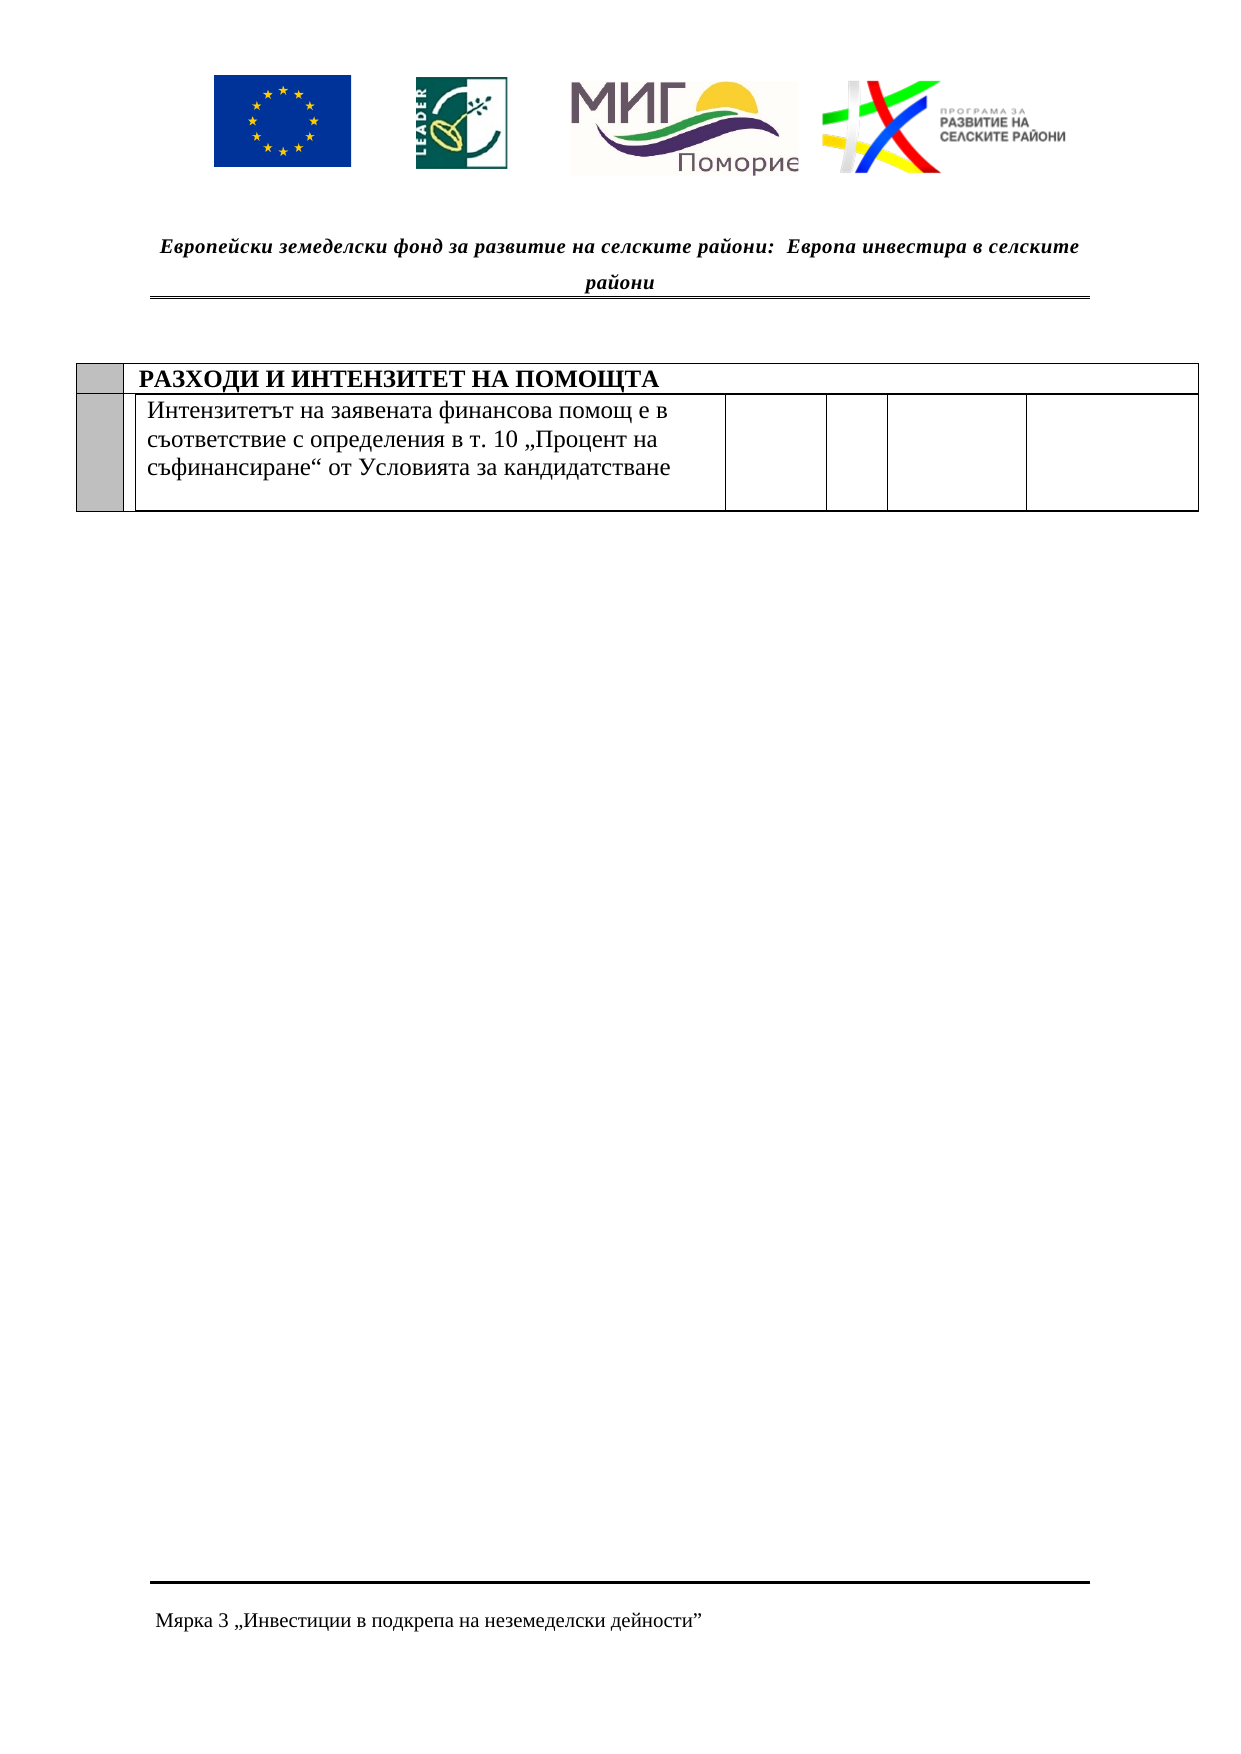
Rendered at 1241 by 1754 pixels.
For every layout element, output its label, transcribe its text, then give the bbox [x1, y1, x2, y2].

picture [214, 75, 352, 167]
table_cell [77, 394, 123, 511]
table_cell [888, 395, 1026, 510]
table_cell [1027, 395, 1198, 510]
table_cell [726, 395, 826, 510]
table_cell [124, 394, 135, 511]
picture [808, 73, 1076, 180]
table_cell [77, 364, 123, 393]
table_cell [827, 395, 887, 510]
table_cell ПРОВЕРКА ЗА ОСНОВАТЕЛНОСТ НА ПРЕДЛОЖЕНИТЕ ЗА ФИНАНСИРАНЕ РАЗХОДИ И ИНТЕНЗИТЕТ НА ПОМОЩТА [124, 364, 1198, 393]
picture [570, 81, 799, 176]
table_cell [136, 395, 725, 510]
picture [416, 77, 508, 169]
